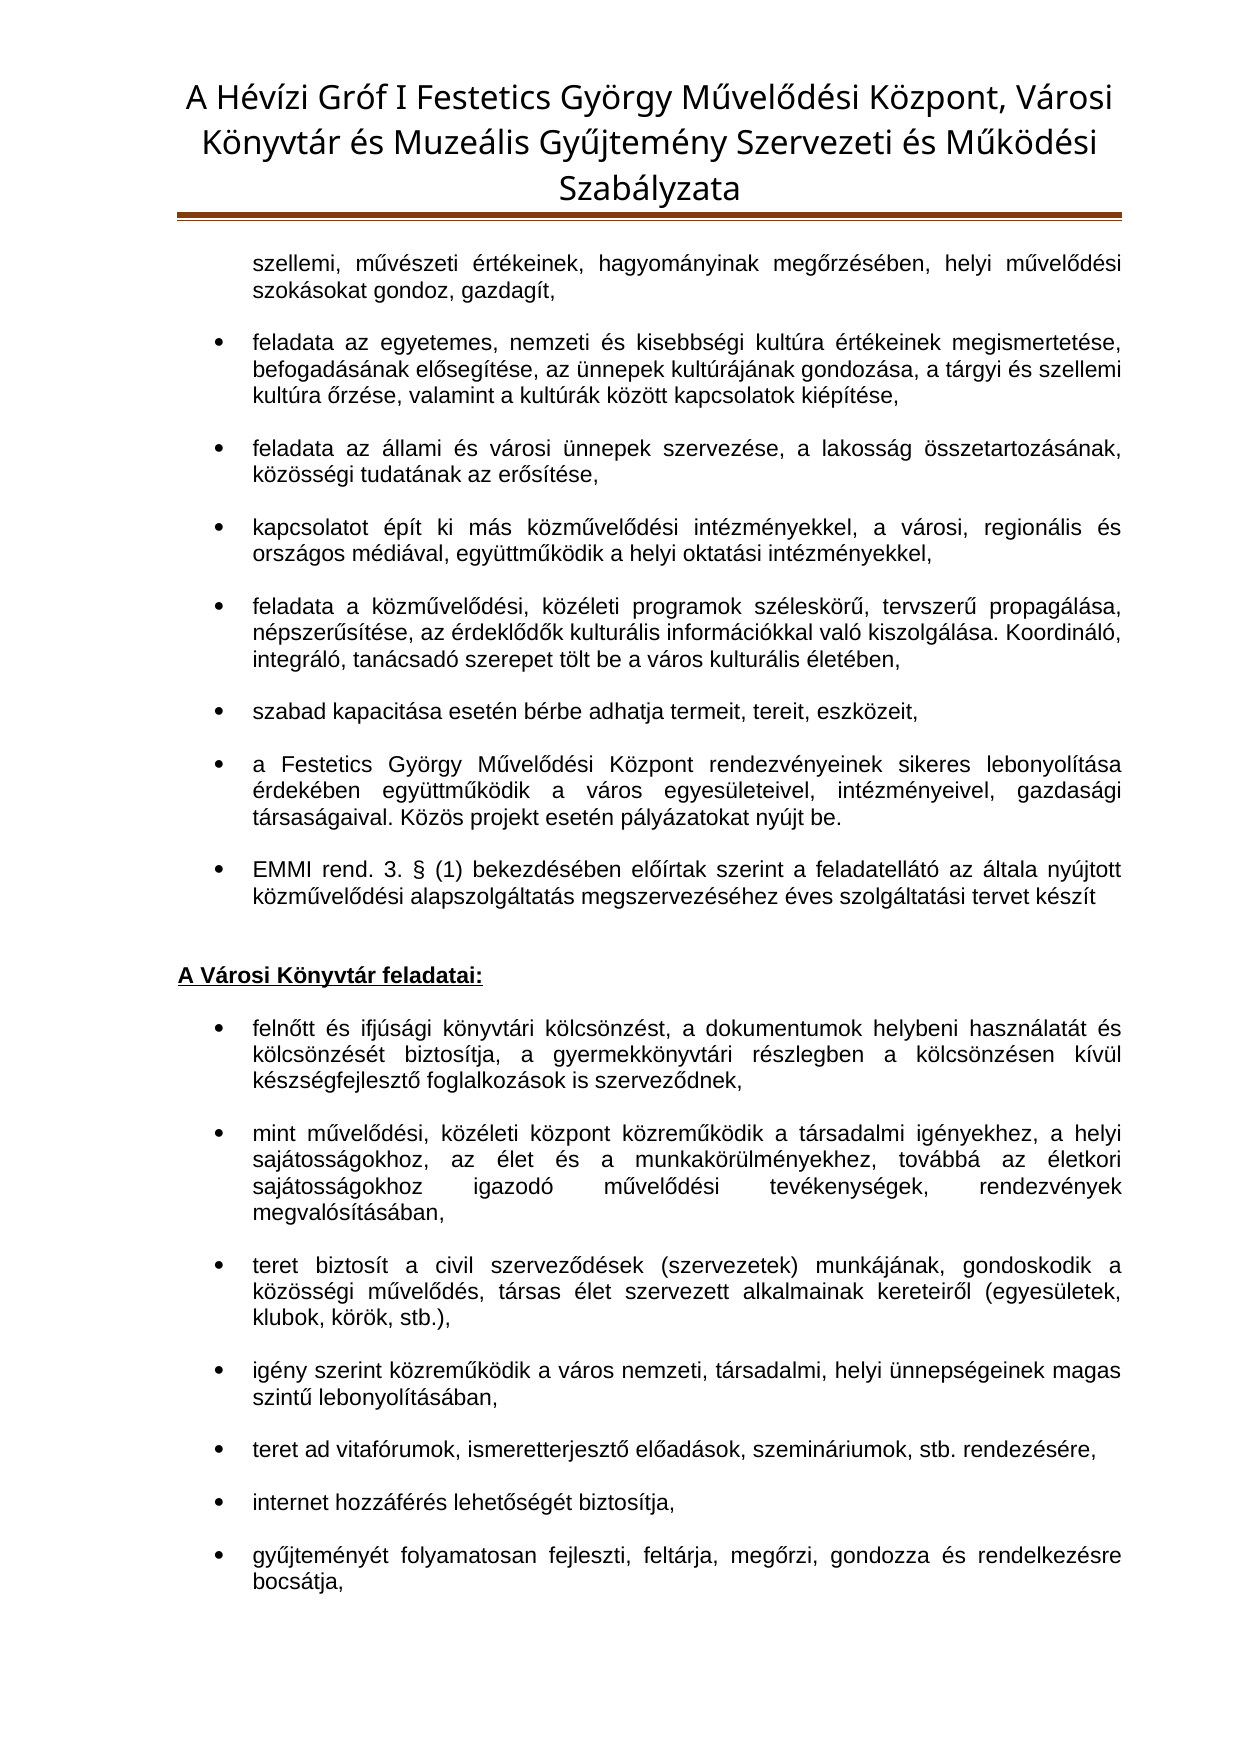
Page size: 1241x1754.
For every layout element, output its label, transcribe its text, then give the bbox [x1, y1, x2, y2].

list feladata az egyetemes, nemzeti és kisebbségi kultúra értékeinek megismertetése, befogadásának elősegítése, az ünnepek kultúrájának gondozása, a tárgyi és szellemi kultúra őrzése, valamint a kultúrák között kapcsolatok kiépítése, [215, 329, 1122, 408]
list EMMI rend. 3. § (1) bekezdésében előírtak szerint a feladatellátó az általa nyújtott közművelődési alapszolgáltatás megszervezéséhez éves szolgáltatási tervet készít [215, 856, 1122, 909]
list feladata a közművelődési, közéleti programok széleskörű, tervszerű propagálása, népszerűsítése, az érdeklődők kulturális információkkal való kiszolgálása. Koordináló, integráló, tanácsadó szerepet tölt be a város kulturális életében, [215, 593, 1122, 672]
list a Festetics György Művelődési Központ rendezvényeinek sikeres lebonyolítása érdekében együttműködik a város egyesületeivel, intézményeivel, gazdasági társaságaival. Közös projekt esetén pályázatokat nyújt be. [215, 751, 1122, 830]
list igény szerint közreműködik a város nemzeti, társadalmi, helyi ünnepségeinek magas szintű lebonyolításában, [215, 1357, 1122, 1410]
text A Városi Könyvtár feladatai: [177, 962, 1122, 988]
list kapcsolatot épít ki más közművelődési intézményekkel, a városi, regionális és országos médiával, együttműködik a helyi oktatási intézményekkel, [215, 514, 1122, 566]
list teret biztosít a civil szerveződések (szervezetek) munkájának, gondoskodik a közösségi művelődés, társas élet szervezett alkalmainak kereteiről (egyesületek, klubok, körök, stb.), [215, 1252, 1122, 1331]
list felnőtt és ifjúsági könyvtári kölcsönzést, a dokumentumok helybeni használatát és kölcsönzését biztosítja, a gyermekkönyvtári részlegben a kölcsönzésen kívül készségfejlesztő foglalkozások is szerveződnek, [215, 1014, 1122, 1093]
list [215, 250, 1122, 303]
list gyűjteményét folyamatosan fejleszti, feltárja, megőrzi, gondozza és rendelkezésre bocsátja, [215, 1542, 1122, 1594]
list mint művelődési, közéleti központ közreműködik a társadalmi igényekhez, a helyi sajátosságokhoz, az élet és a munkakörülményekhez, továbbá az életkori sajátosságokhoz igazodó művelődési tevékenységek, rendezvények megvalósításában, [215, 1120, 1122, 1225]
list feladata az állami és városi ünnepek szervezése, a lakosság összetartozásának, közösségi tudatának az erősítése, [215, 435, 1122, 487]
list teret ad vitafórumok, ismeretterjesztő előadások, szemináriumok, stb. rendezésére, [215, 1436, 1122, 1462]
list szabad kapacitása esetén bérbe adhatja termeit, tereit, eszközeit, [215, 698, 1122, 724]
list internet hozzáférés lehetőségét biztosítja, [215, 1489, 1122, 1515]
